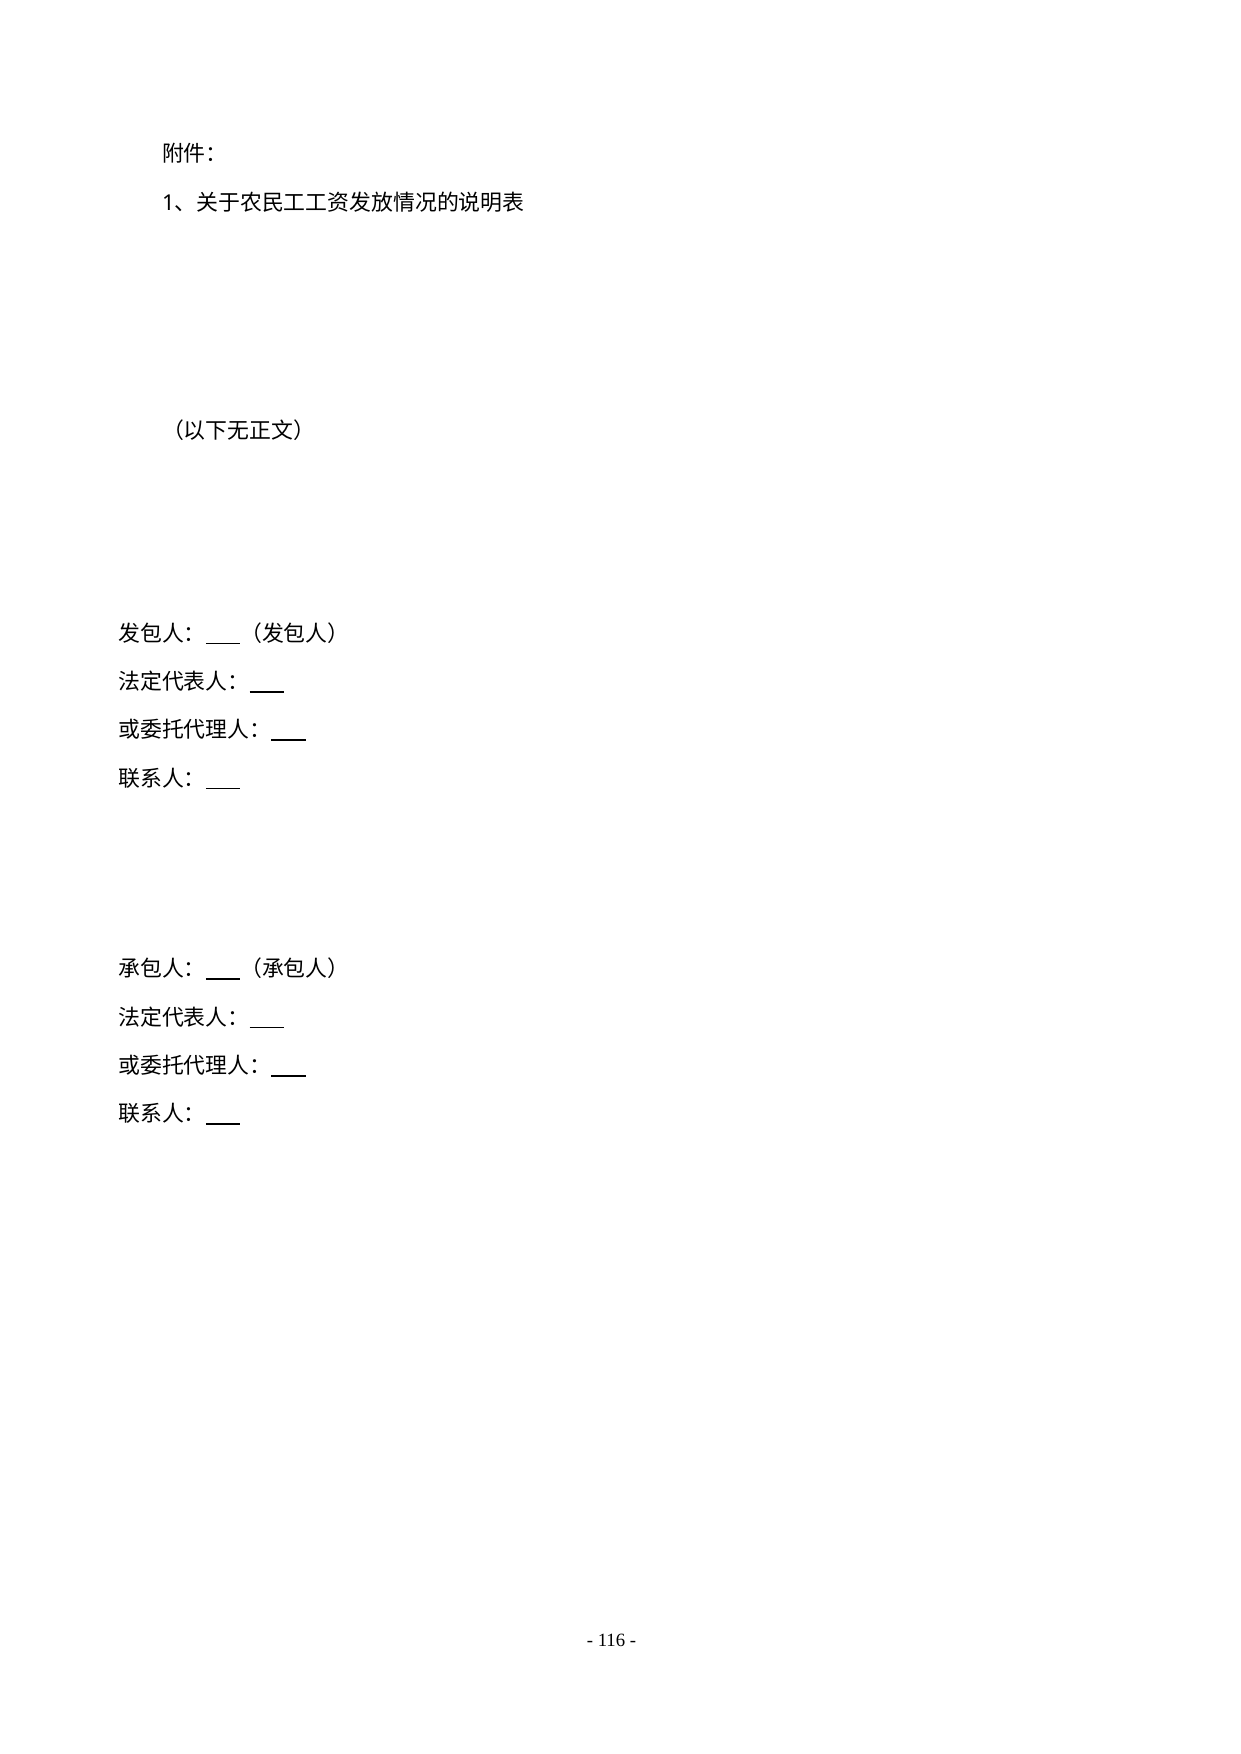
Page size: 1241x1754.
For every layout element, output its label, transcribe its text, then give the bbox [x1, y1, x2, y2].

text 附件： [118, 136, 1104, 168]
text 1、关于农民工工资发放情况的说明表 [118, 184, 1104, 217]
text 或委托代理人： [118, 1047, 1104, 1080]
text 法定代表人： [118, 663, 1104, 696]
text 或委托代理人： [118, 712, 1104, 744]
text 联系人： [118, 760, 1104, 793]
text 承包人： （承包人） [118, 951, 1104, 983]
text （以下无正文） [118, 412, 1104, 445]
text 发包人： （发包人） [118, 615, 1104, 648]
text 联系人： [118, 1096, 1104, 1128]
text 法定代表人： [118, 999, 1104, 1032]
